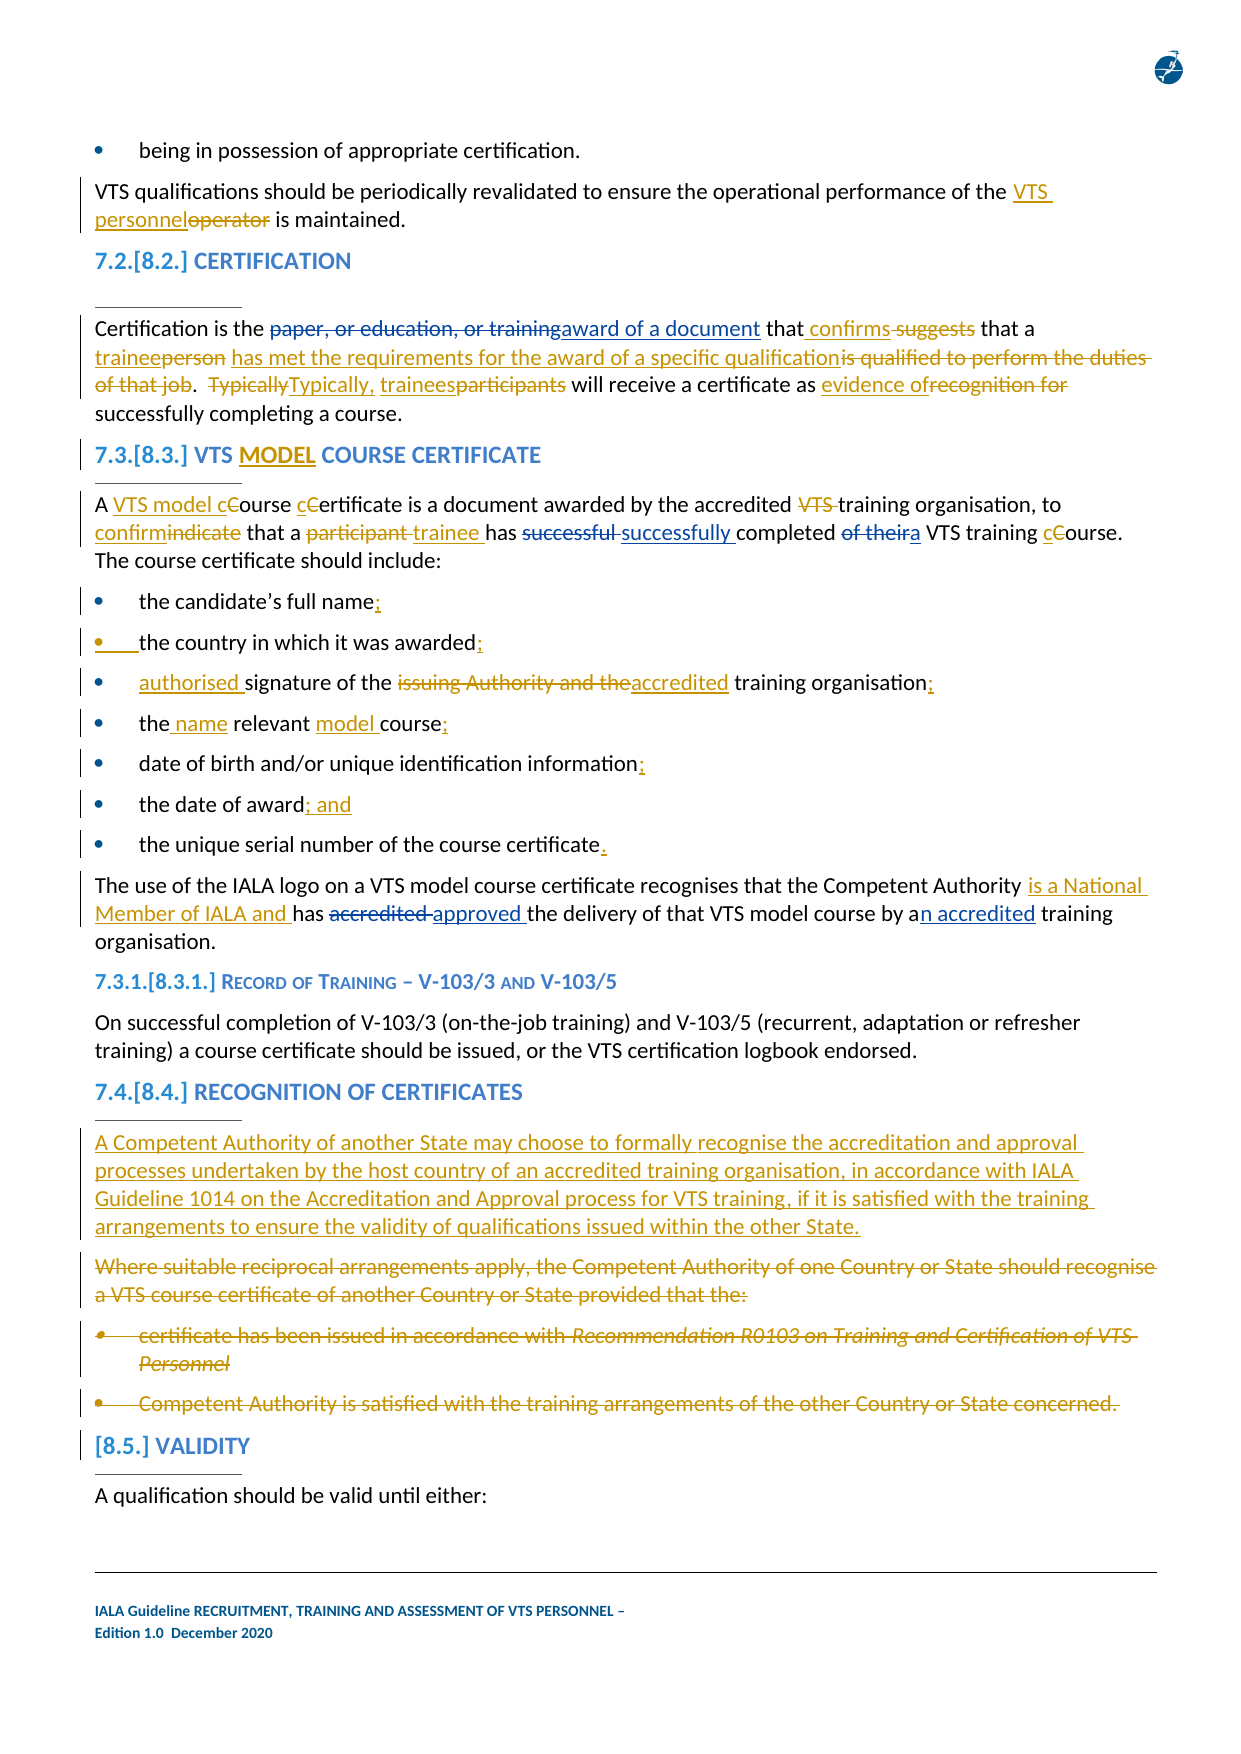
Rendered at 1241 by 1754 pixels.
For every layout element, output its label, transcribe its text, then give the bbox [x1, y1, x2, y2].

text being in possession of appropriate certification. [94, 136, 1157, 164]
subtitle Validity [94, 1430, 1157, 1460]
text the country in which it was awarded [94, 628, 1157, 656]
text A qualification should be valid until either: [94, 1481, 1157, 1509]
text the date of award [94, 790, 1157, 818]
text the candidate’s full name [94, 587, 1157, 615]
text the relevant course [94, 709, 1157, 737]
text A ourse ertificate is a document awarded by the accredited training organisation, to that a has completed VTS training ourse. The course certificate should include: [94, 491, 1157, 574]
text Certification is the that that a . will receive a certificate as successfully completing a course. [94, 314, 1157, 427]
text The use of the IALA logo on a VTS model course certificate recognises that the Competent Authority has the delivery of that VTS model course by a training organisation. [94, 871, 1157, 955]
text VTS qualifications should be periodically revalidated to ensure the operational performance of the is maintained. [94, 177, 1157, 233]
text signature of the training organisation [94, 668, 1157, 696]
subtitle Certification [94, 246, 1157, 276]
text the unique serial number of the course certificate [94, 830, 1157, 858]
subtitle Recognition of Certificates [94, 1076, 1157, 1107]
picture [1123, 0, 1241, 119]
subtitle VTS Course Certificate [94, 439, 1157, 470]
subtitle Record of Training – V-103/3 and V-103/5 [94, 967, 1157, 995]
text date of birth and/or unique identification information [94, 749, 1157, 777]
text On successful completion of V-103/3 (on-the-job training) and V-103/5 (recurrent, adaptation or refresher training) a course certificate should be issued, or the VTS certification logbook endorsed. [94, 1008, 1157, 1064]
